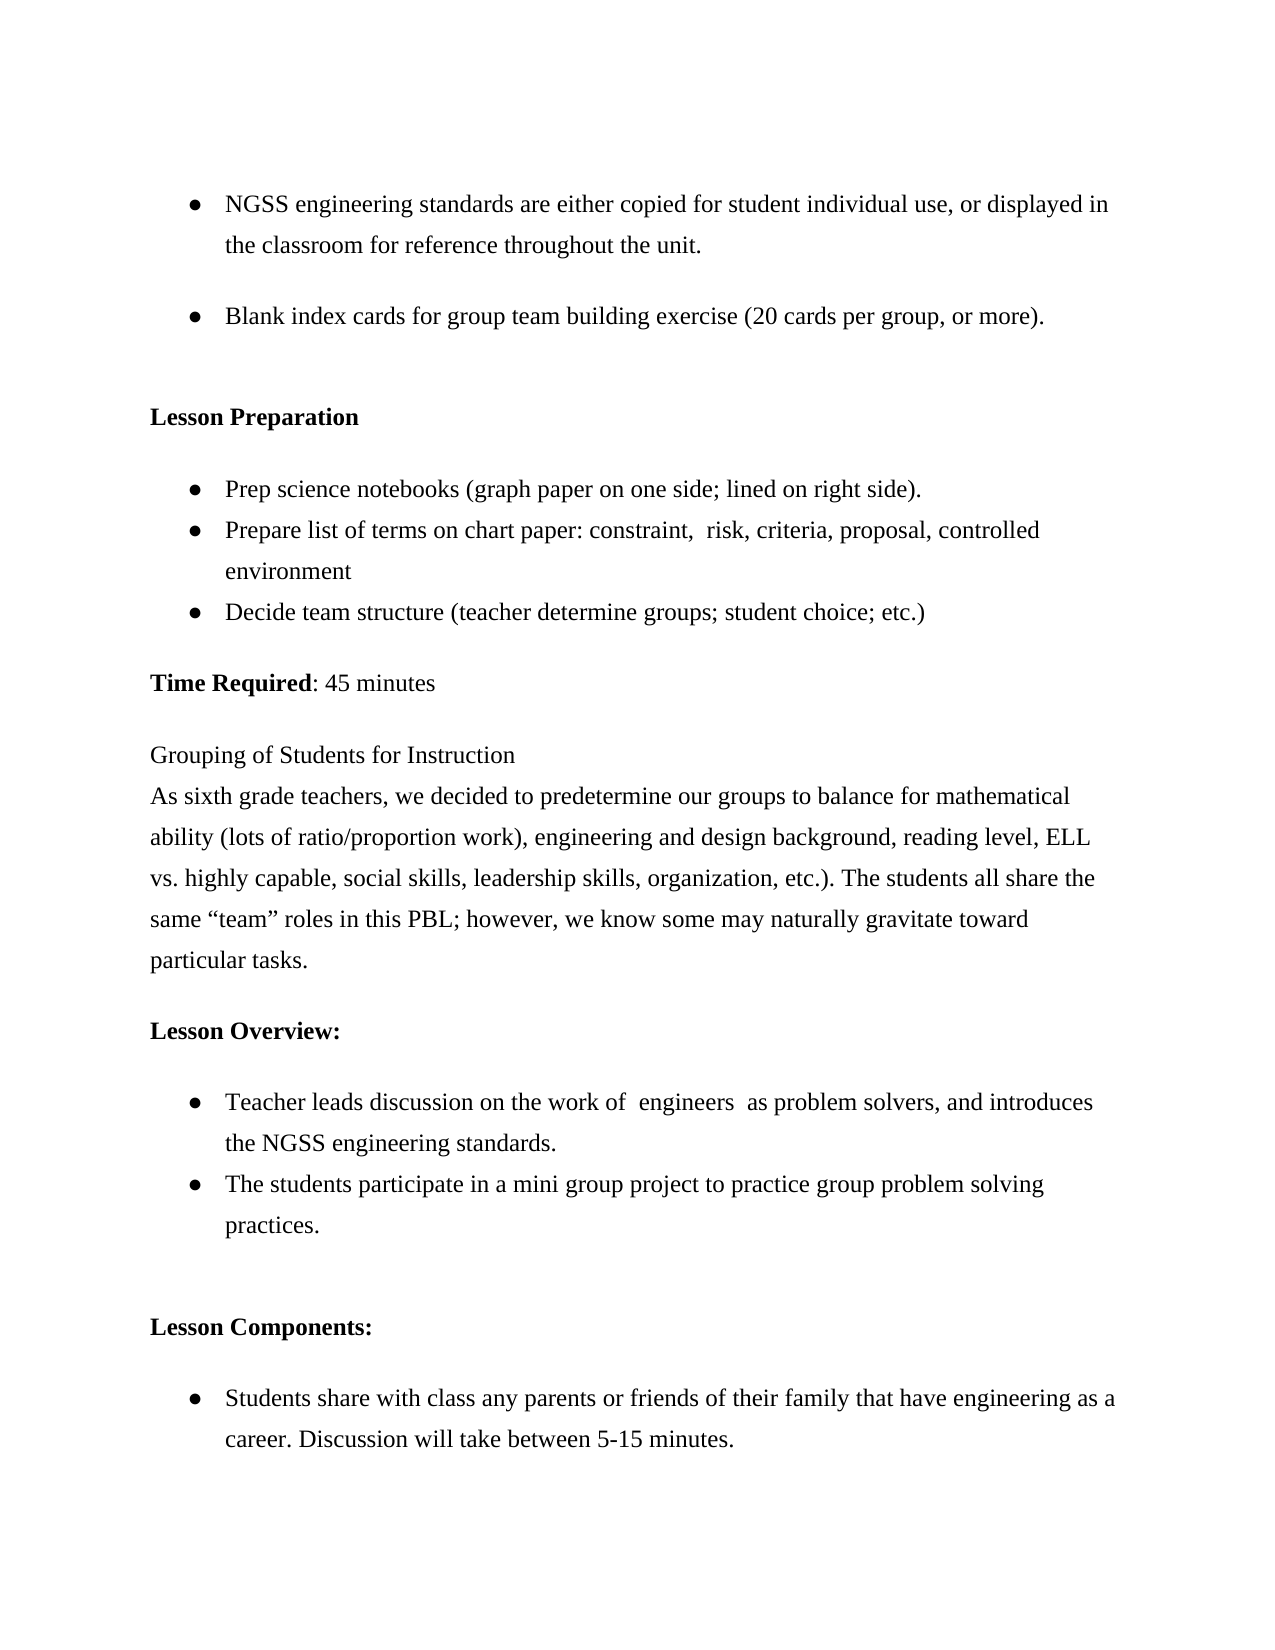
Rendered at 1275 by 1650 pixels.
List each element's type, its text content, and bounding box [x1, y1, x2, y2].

text Lesson Components: [150, 1312, 1125, 1341]
list Students share with class any parents or friends of their family that have engineering as a career. Discussion will take between 5-15 minutes. [187, 1383, 1125, 1453]
text As sixth grade teachers, we decided to predetermine our groups to balance for mathematical ability (lots of ratio/proportion work), engineering and design background, reading level, ELL vs. highly capable, social skills, leadership skills, organization, etc.). The students all share the same “team” roles in this PBL; however, we know some may naturally gravitate toward particular tasks. [150, 781, 1125, 974]
text Time Required: 45 minutes [150, 668, 1125, 697]
text Lesson Preparation [150, 402, 1125, 431]
list Prepare list of terms on chart paper: constraint, risk, criteria, proposal, controlled environment [187, 515, 1125, 585]
list Blank index cards for group team building exercise (20 cards per group, or more). [187, 301, 1125, 330]
list Teacher leads discussion on the work of engineers as problem solvers, and introduces the NGSS engineering standards. [187, 1087, 1125, 1157]
list Prep science notebooks (graph paper on one side; lined on right side). [187, 474, 1125, 502]
text Lesson Overview: [150, 1016, 1125, 1045]
list NGSS engineering standards are either copied for student individual use, or displayed in the classroom for reference throughout the unit. [187, 189, 1125, 258]
list The students participate in a mini group project to practice group problem solving practices. [187, 1169, 1125, 1239]
text Grouping of Students for Instruction [150, 740, 1125, 768]
list Decide team structure (teacher determine groups; student choice; etc.) [187, 597, 1125, 626]
